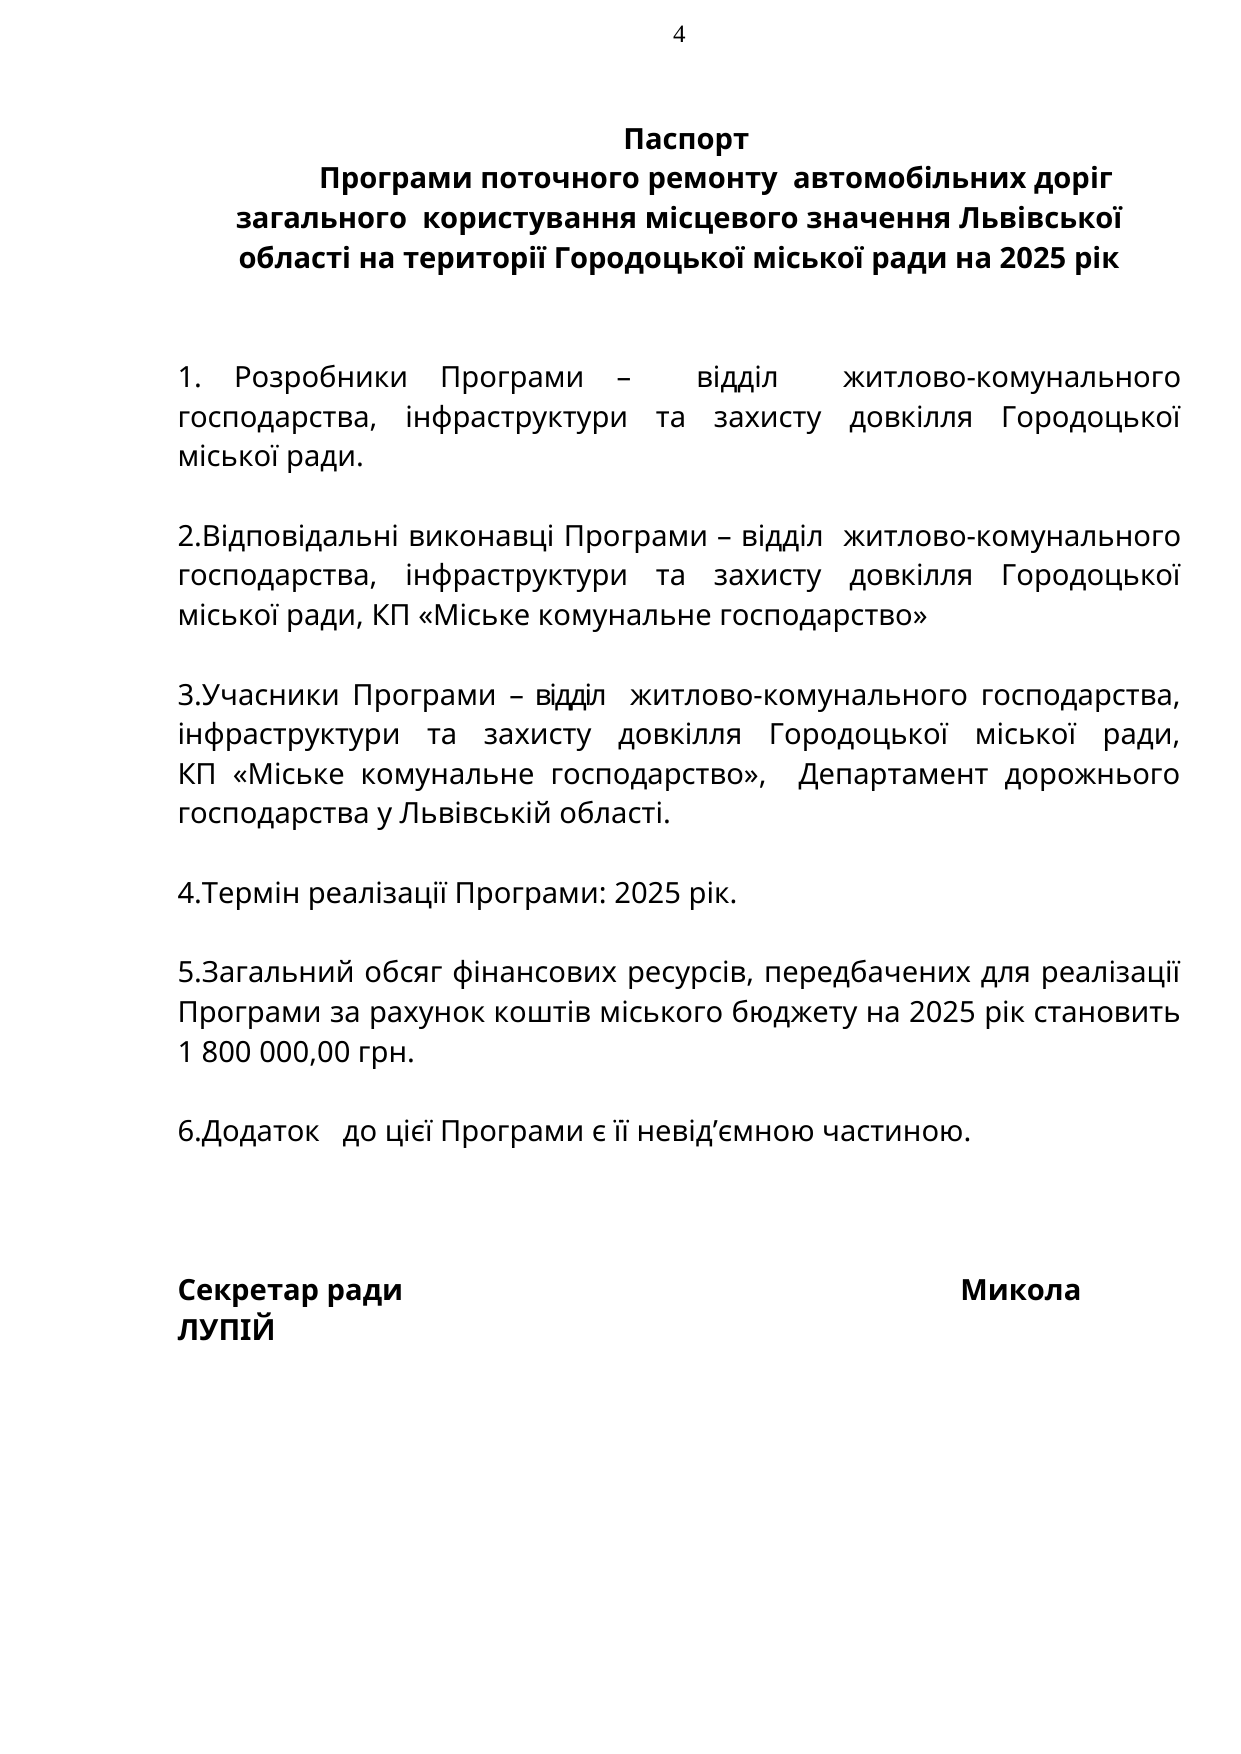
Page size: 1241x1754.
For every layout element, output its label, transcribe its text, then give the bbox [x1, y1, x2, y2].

text 3.Учасники Програми – відділ житлово-комунального господарства, інфраструктури та захисту довкілля Городоцької міської ради, КП «Міське комунальне господарство», Департамент дорожнього господарства у Львівській області. [177, 674, 1181, 832]
text 6.Додаток до цієї Програми є її невід’ємною частиною. [177, 1110, 1181, 1150]
text 2.Відповідальні виконавці Програми – відділ житлово-комунального господарства, інфраструктури та захисту довкілля Городоцької міської ради, КП «Міське комунальне господарство» [177, 515, 1181, 634]
text Паспорт [177, 118, 1181, 158]
text Секретар ради Микола ЛУПІЙ [177, 1269, 1181, 1348]
text 1. Розробники Програми – відділ житлово-комунального господарства, інфраструктури та захисту довкілля Городоцької міської ради. [177, 356, 1181, 475]
text 5.Загальний обсяг фінансових ресурсів, передбачених для реалізації Програми за рахунок коштів міського бюджету на 2025 рік становить 1 800 000,00 грн. [177, 952, 1181, 1071]
text Програми поточного ремонту автомобільних доріг загального користування місцевого значення Львівської області на території Городоцької міської ради на 2025 рік [177, 158, 1181, 277]
text 4.Термін реалізації Програми: 2025 рік. [177, 872, 1181, 912]
